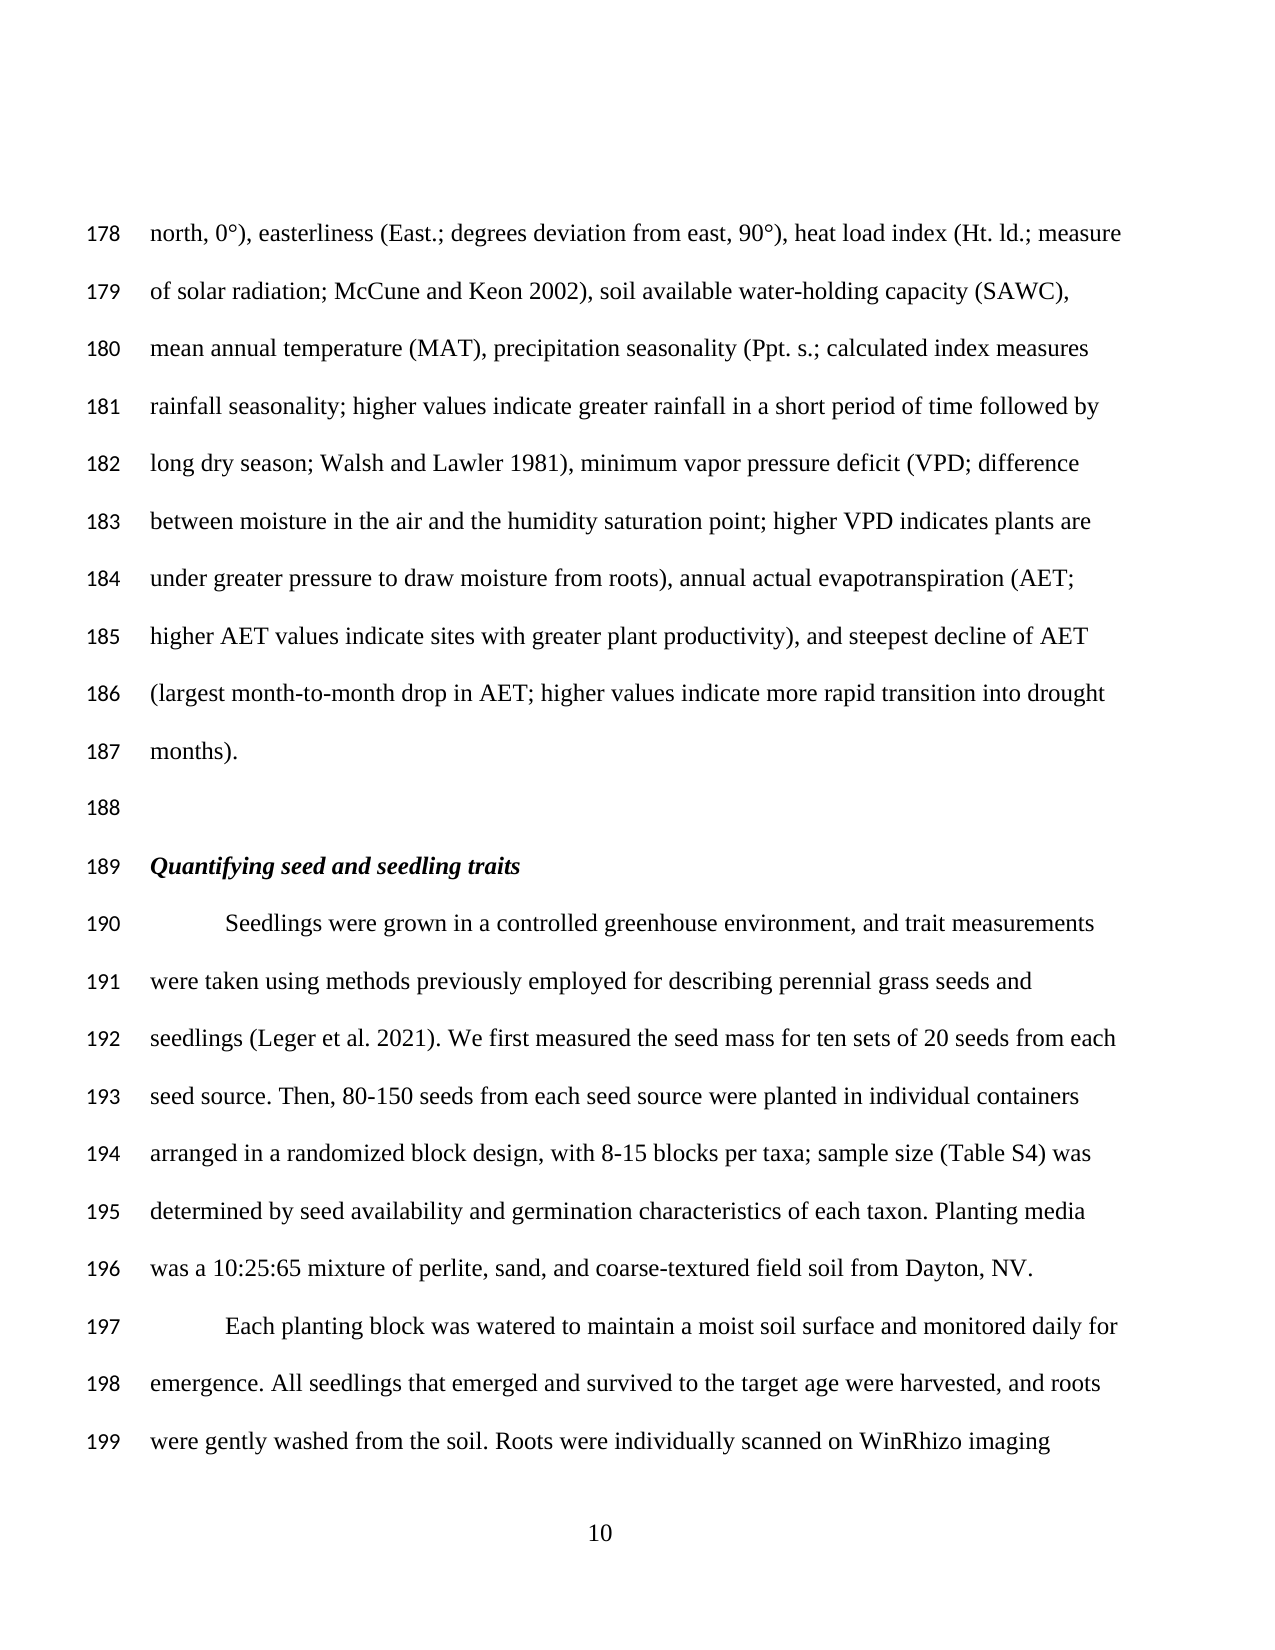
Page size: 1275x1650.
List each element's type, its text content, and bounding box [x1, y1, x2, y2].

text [150, 1311, 1125, 1455]
text Seedlings were grown in a controlled greenhouse environment, and trait measurements were taken using methods previously employed for describing perennial grass seeds and seedlings (Leger et al. 2021). We first measured the seed mass for ten sets of 20 seeds from each seed source. Then, 80-150 seeds from each seed source were planted in individual containers arranged in a randomized block design, with 8-15 blocks per taxa; sample size (Table S4) was determined by seed availability and germination characteristics of each taxon. Planting media was a 10:25:65 mixture of perlite, sand, and coarse-textured field soil from Dayton, NV. [150, 908, 1125, 1282]
subtitle Quantifying seed and seedling traits [150, 851, 1125, 880]
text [150, 218, 1125, 765]
